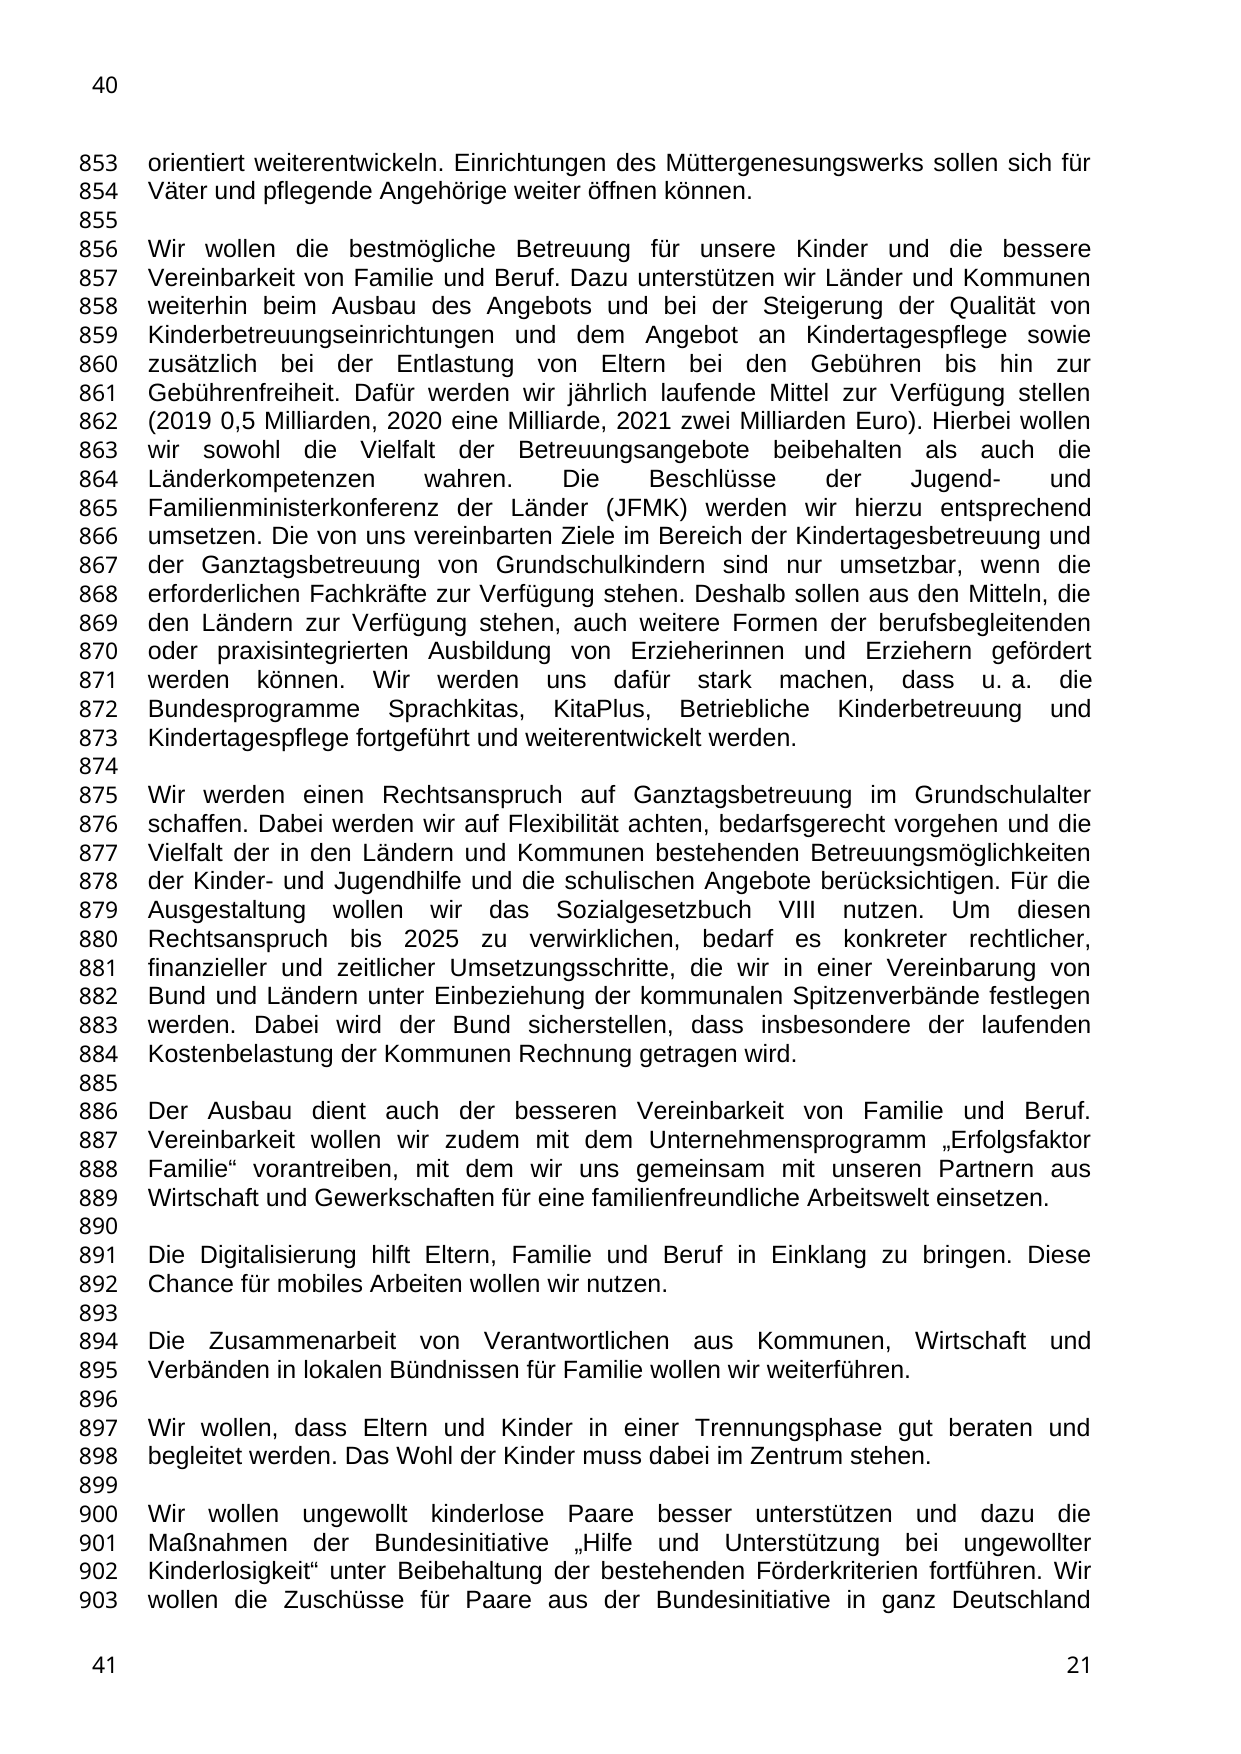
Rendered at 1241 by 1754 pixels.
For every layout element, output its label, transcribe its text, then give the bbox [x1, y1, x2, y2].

text Wir wollen, dass Eltern und Kinder in einer Trennungsphase gut beraten und begleitet werden. Das Wohl der Kinder muss dabei im Zentrum stehen. [148, 1413, 1093, 1470]
text Der Ausbau dient auch der besseren Vereinbarkeit von Familie und Beruf. Vereinbarkeit wollen wir zudem mit dem Unternehmensprogramm „Erfolgsfaktor Familie“ vorantreiben, mit dem wir uns gemeinsam mit unseren Partnern aus Wirtschaft und Gewerkschaften für eine familienfreundliche Arbeitswelt einsetzen. [148, 1096, 1093, 1211]
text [148, 1499, 1093, 1614]
text Wir wollen die bestmögliche Betreuung für unsere Kinder und die bessere Vereinbarkeit von Familie und Beruf. Dazu unterstützen wir Länder und Kommunen weiterhin beim Ausbau des Angebots und bei der Steigerung der Qualität von Kinderbetreuungseinrichtungen und dem Angebot an Kindertagespflege sowie zusätzlich bei der Entlastung von Eltern bei den Gebühren bis hin zur Gebührenfreiheit. Dafür werden wir jährlich laufende Mittel zur Verfügung stellen (2019 0,5 Milliarden, 2020 eine Milliarde, 2021 zwei Milliarden Euro). Hierbei wollen wir sowohl die Vielfalt der Betreuungsangebote beibehalten als auch die Länderkompetenzen wahren. Die Beschlüsse der Jugend- und Familienministerkonferenz der Länder (JFMK) werden wir hierzu entsprechend umsetzen. Die von uns vereinbarten Ziele im Bereich der Kindertagesbetreuung und der Ganztagsbetreuung von Grundschulkindern sind nur umsetzbar, wenn die erforderlichen Fachkräfte zur Verfügung stehen. Deshalb sollen aus den Mitteln, die den Ländern zur Verfügung stehen, auch weitere Formen der berufsbegleitenden oder praxisintegrierten Ausbildung von Erzieherinnen und Erziehern gefördert werden können. Wir werden uns dafür stark machen, dass u. a. die Bundesprogramme Sprachkitas, KitaPlus, Betriebliche Kinderbetreuung und Kindertagespflege fortgeführt und weiterentwickelt werden. [148, 234, 1093, 751]
text Wir werden einen Rechtsanspruch auf Ganztagsbetreuung im Grundschulalter schaffen. Dabei werden wir auf Flexibilität achten, bedarfsgerecht vorgehen und die Vielfalt der in den Ländern und Kommunen bestehenden Betreuungsmöglichkeiten der Kinder- und Jugendhilfe und die schulischen Angebote berücksichtigen. Für die Ausgestaltung wollen wir das Sozialgesetzbuch VIII nutzen. Um diesen Rechtsanspruch bis 2025 zu verwirklichen, bedarf es konkreter rechtlicher, finanzieller und zeitlicher Umsetzungsschritte, die wir in einer Vereinbarung von Bund und Ländern unter Einbeziehung der kommunalen Spitzenverbände festlegen werden. Dabei wird der Bund sicherstellen, dass insbesondere der laufenden Kostenbelastung der Kommunen Rechnung getragen wird. [148, 780, 1093, 1068]
text Die Digitalisierung hilft Eltern, Familie und Beruf in Einklang zu bringen. Diese Chance für mobiles Arbeiten wollen wir nutzen. [148, 1240, 1093, 1298]
text Die Zusammenarbeit von Verantwortlichen aus Kommunen, Wirtschaft und Verbänden in lokalen Bündnissen für Familie wollen wir weiterführen. [148, 1326, 1093, 1384]
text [148, 148, 1093, 205]
